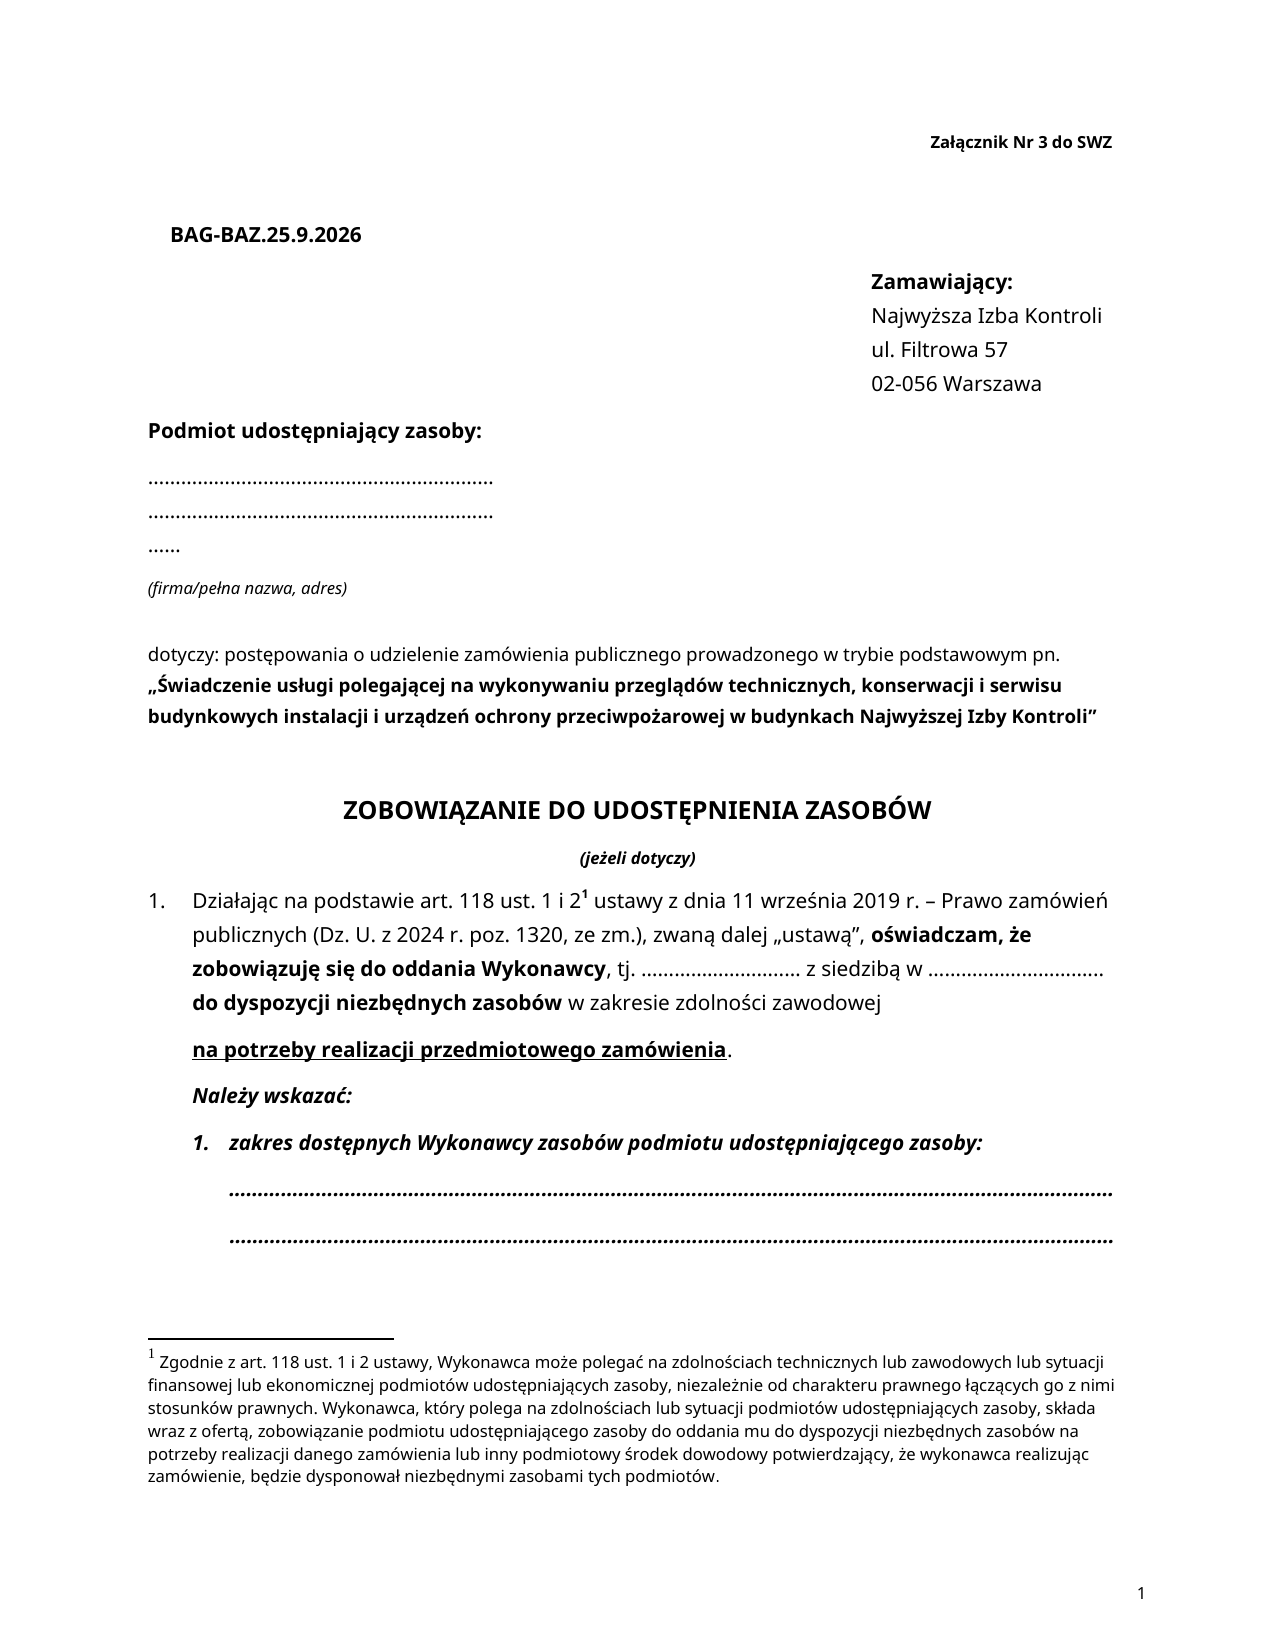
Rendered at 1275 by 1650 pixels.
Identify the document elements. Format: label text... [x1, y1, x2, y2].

list Działając na podstawie art. 118 ust. 1 i 2 ustawy z dnia 11 września 2019 r. – Prawo zamówień publicznych (Dz. U. z 2024 r. poz. 1320, ze zm.), zwaną dalej „ustawą”, oświadczam, że zobowiązuję się do oddania Wykonawcy, tj. ……………………..… z siedzibą w ………..………………... do dyspozycji niezbędnych zasobów w zakresie zdolności zawodowej [148, 886, 1127, 1017]
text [229, 1221, 1127, 1249]
text (firma/pełna nazwa, adres) [148, 577, 534, 600]
text ul. Filtrowa 57 02-056 Warszawa [871, 335, 1127, 398]
text BAG-BAZ.25.9.2026 [170, 220, 1127, 249]
text Zamawiający: [871, 267, 1127, 295]
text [229, 1174, 1127, 1203]
text …………………………………………………………………………………………………………………… [148, 462, 507, 559]
text na potrzeby realizacji przedmiotowego zamówienia. [148, 1035, 1127, 1063]
list zakres dostępnych Wykonawcy zasobów podmiotu udostępniającego zasoby: [192, 1128, 1127, 1156]
text (jeżeli dotyczy) [148, 846, 1127, 869]
text Najwyższa Izba Kontroli [871, 301, 1127, 329]
text Podmiot udostępniający zasoby: [148, 416, 1127, 444]
text ZOBOWIĄZANIE DO UDOSTĘPNIENIA ZASOBÓW [148, 793, 1127, 827]
text Załącznik Nr 3 do SWZ [885, 131, 1127, 153]
text Należy wskazać: [148, 1081, 1127, 1110]
text dotyczy: postępowania o udzielenie zamówienia publicznego prowadzonego w trybie podstawowym pn. „Świadczenie usługi polegającej na wykonywaniu przeglądów technicznych, konserwacji i serwisu budynkowych instalacji i urządzeń ochrony przeciwpożarowej w budynkach Najwyższej Izby Kontroli” [148, 642, 1122, 728]
